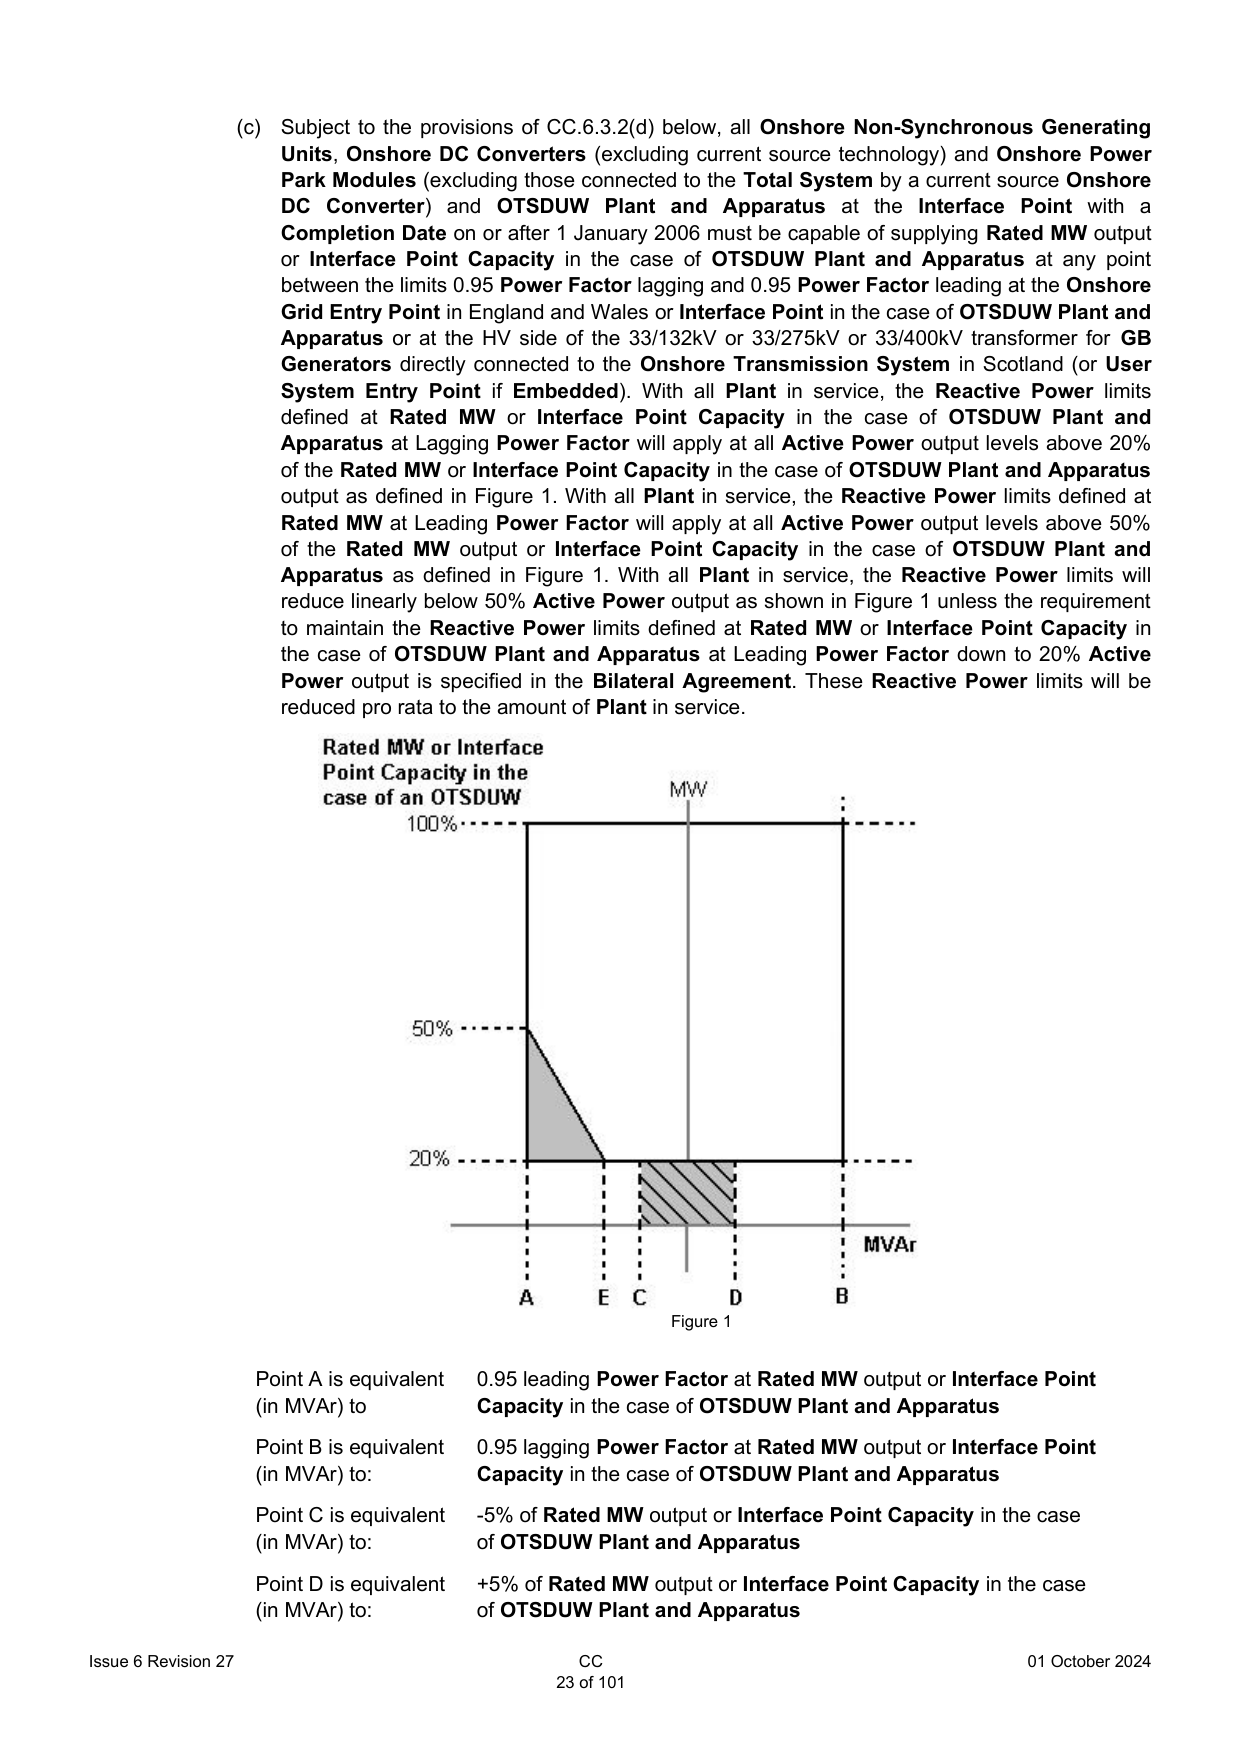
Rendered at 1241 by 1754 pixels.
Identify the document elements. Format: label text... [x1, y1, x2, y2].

picture [318, 733, 923, 1310]
table_cell 0.95 lagging Power Factor at Rated MW output or Interface Point Capacity in the case of OTSDUW Plant and Apparatus [469, 1428, 1104, 1496]
table_cell Point B is equivalent (in MVAr) to: [248, 1428, 469, 1496]
table_cell Point D is equivalent (in MVAr) to: [248, 1564, 469, 1632]
table_cell -5% of Rated MW output or Interface Point Capacity in the case of OTSDUW Plant and Apparatus [469, 1496, 1104, 1564]
table_cell Point C is equivalent (in MVAr) to: [248, 1496, 469, 1564]
text Figure 1 [251, 1312, 1152, 1331]
table_header 0.95 leading Power Factor at Rated MW output or Interface Point Capacity in the case of OTSDUW Plant and Apparatus [469, 1359, 1104, 1427]
table_header Point A is equivalent (in MVAr) to [248, 1359, 469, 1427]
table_cell +5% of Rated MW output or Interface Point Capacity in the case of OTSDUW Plant and Apparatus [469, 1564, 1104, 1632]
text (c) Subject to the provisions of CC.6.3.2(d) below, all Onshore Non-Synchronous Generating Units, Onshore DC Converters (excluding current source technology) and Onshore Power Park Modules (excluding those connected to the Total System by a current source Onshore DC Converter) and OTSDUW Plant and Apparatus at the Interface Point with a Completion Date on or after 1 January 2006 must be capable of supplying Rated MW output or Interface Point Capacity in the case of OTSDUW Plant and Apparatus at any point between the limits 0.95 Power Factor lagging and 0.95 Power Factor leading at the Onshore Grid Entry Point in England and Wales or Interface Point in the case of OTSDUW Plant and Apparatus or at the HV side of the 33/132kV or 33/275kV or 33/400kV transformer for GB Generators directly connected to the Onshore Transmission System in Scotland (or User System Entry Point if Embedded). With all Plant in service, the Reactive Power limits defined at Rated MW or Interface Point Capacity in the case of OTSDUW Plant and Apparatus at Lagging Power Factor will apply at all Active Power output levels above 20% of the Rated MW or Interface Point Capacity in the case of OTSDUW Plant and Apparatus output as defined in Figure 1. With all Plant in service, the Reactive Power limits defined at Rated MW at Leading Power Factor will apply at all Active Power output levels above 50% of the Rated MW output or Interface Point Capacity in the case of OTSDUW Plant and Apparatus as defined in Figure 1. With all Plant in service, the Reactive Power limits will reduce linearly below 50% Active Power output as shown in Figure 1 unless the requirement to maintain the Reactive Power limits defined at Rated MW or Interface Point Capacity in the case of OTSDUW Plant and Apparatus at Leading Power Factor down to 20% Active Power output is specified in the Bilateral Agreement. These Reactive Power limits will be reduced pro rata to the amount of Plant in service. [236, 115, 1152, 719]
